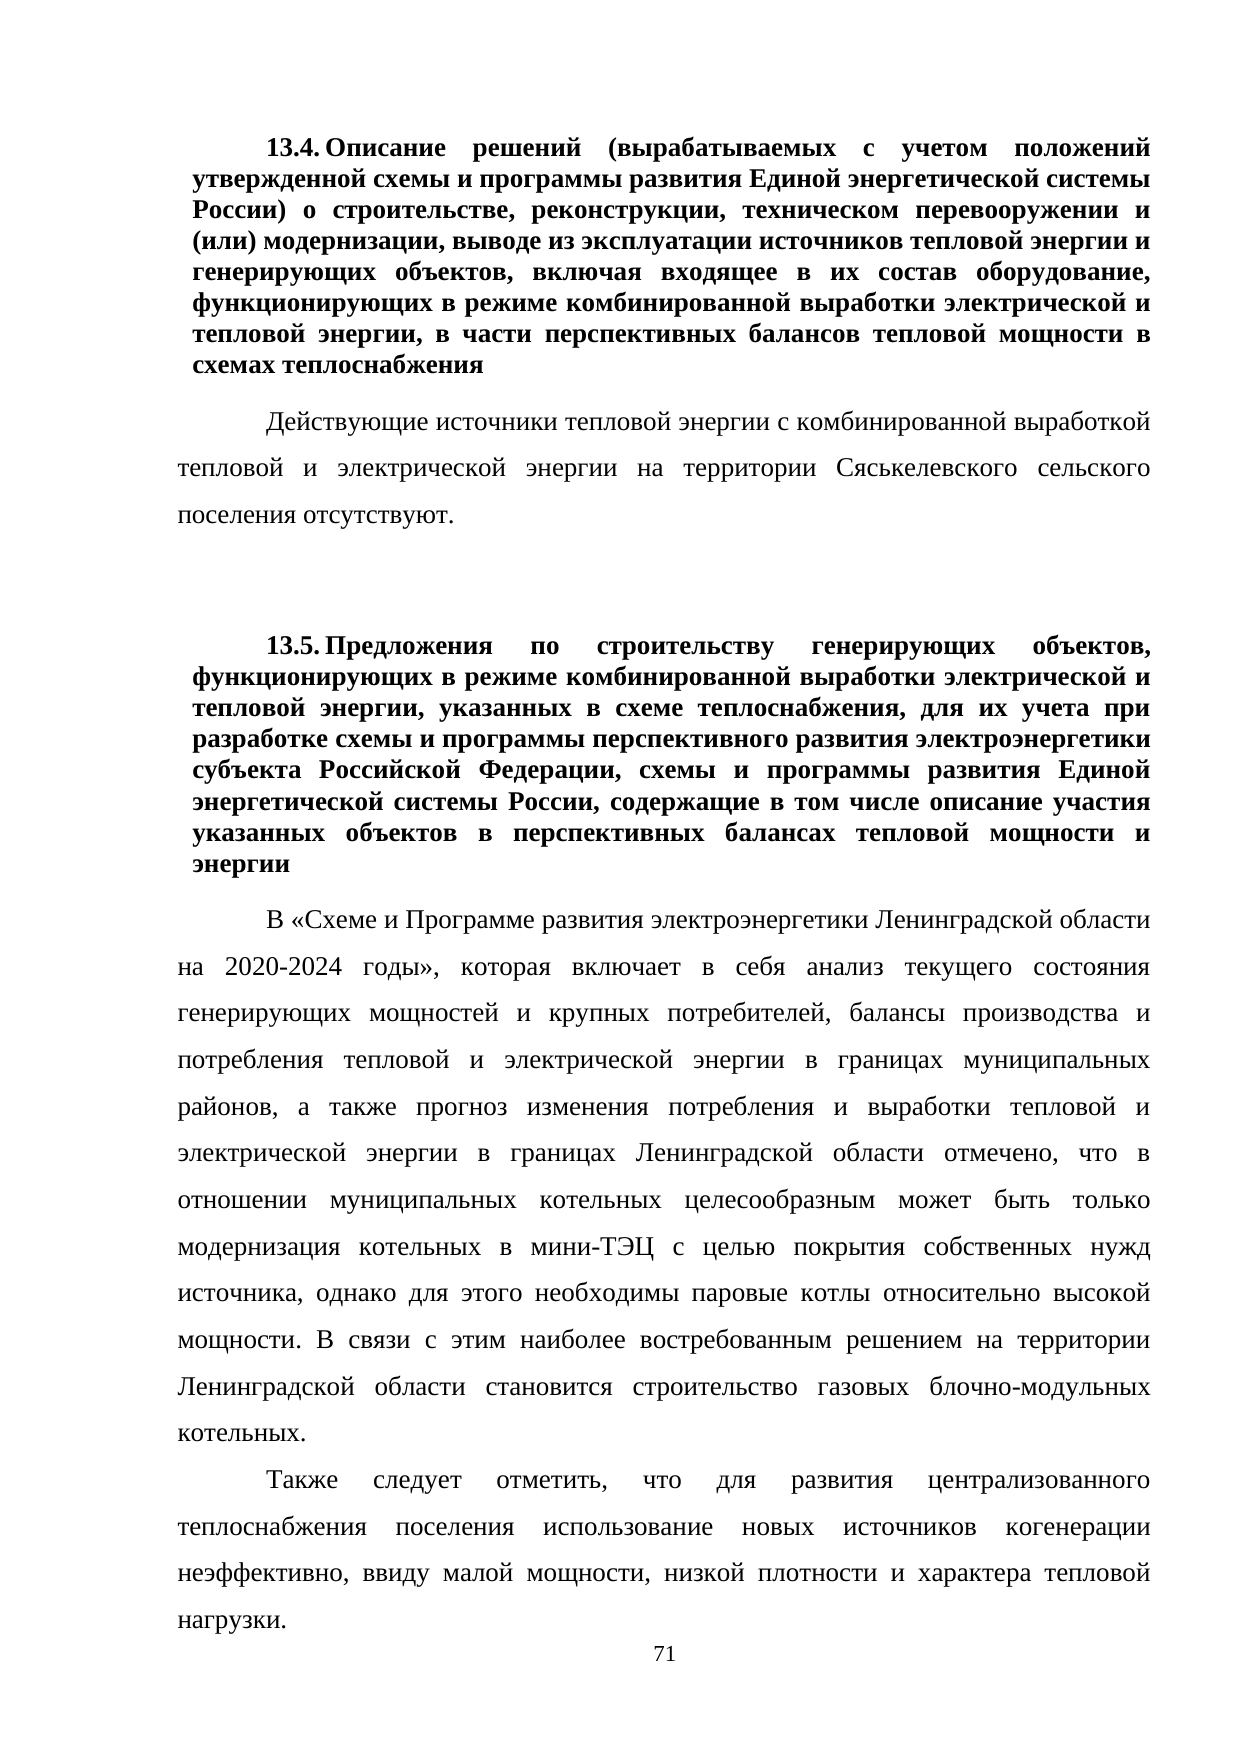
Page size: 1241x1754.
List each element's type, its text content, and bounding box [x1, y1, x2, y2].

subtitle Предложения по строительству генерирующих объектов, функционирующих в режиме комбинированной выработки электрической и тепловой энергии, указанных в схеме теплоснабжения, для их учета при разработке схемы и программы перспективного развития электроэнергетики субъекта Российской Федерации, схемы и программы развития Единой энергетической системы России, содержащие в том числе описание участия указанных объектов в перспективных балансах тепловой мощности и энергии [192, 629, 1152, 878]
text В «Схеме и Программе развития электроэнергетики Ленинградской области на 2020-2024 годы», которая включает в себя анализ текущего состояния генерирующих мощностей и крупных потребителей, балансы производства и потребления тепловой и электрической энергии в границах муниципальных районов, а также прогноз изменения потребления и выработки тепловой и электрической энергии в границах Ленинградской области отмечено, что в отношении муниципальных котельных целесообразным может быть только модернизация котельных в мини-ТЭЦ с целью покрытия собственных нужд источника, однако для этого необходимы паровые котлы относительно высокой мощности. В связи с этим наиболее востребованным решением на территории Ленинградской области становится строительство газовых блочно-модульных котельных. [177, 903, 1152, 1448]
text Также следует отметить, что для развития централизованного теплоснабжения поселения использование новых источников когенерации неэффективно, ввиду малой мощности, низкой плотности и характера тепловой нагрузки. [177, 1463, 1152, 1634]
subtitle Описание решений (вырабатываемых с учетом положений утвержденной схемы и программы развития Единой энергетической системы России) о строительстве, реконструкции, техническом перевооружении и (или) модернизации, выводе из эксплуатации источников тепловой энергии и генерирующих объектов, включая входящее в их состав оборудование, функционирующих в режиме комбинированной выработки электрической и тепловой энергии, в части перспективных балансов тепловой мощности в схемах теплоснабжения [192, 131, 1152, 380]
text Действующие источники тепловой энергии с комбинированной выработкой тепловой и электрической энергии на территории Сяськелевского сельского поселения отсутствуют. [177, 405, 1152, 529]
